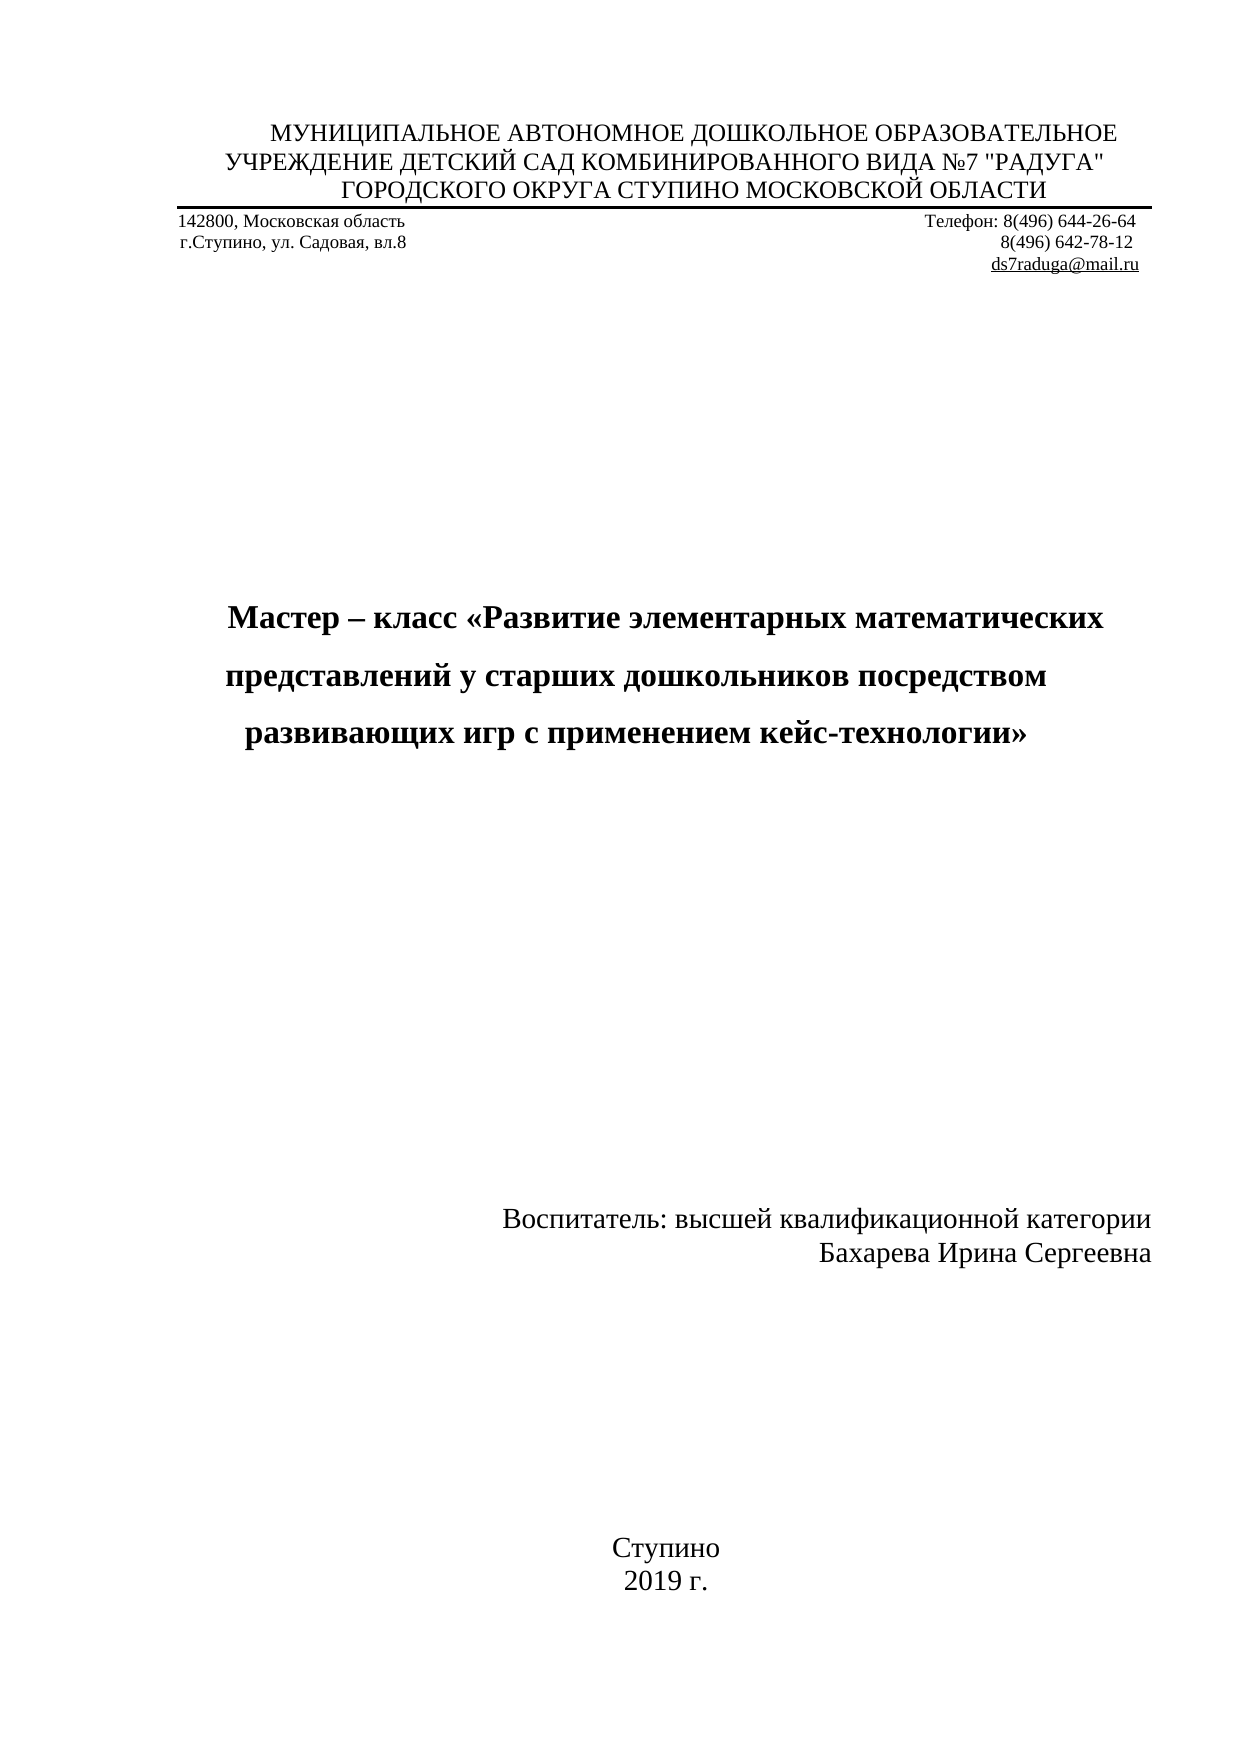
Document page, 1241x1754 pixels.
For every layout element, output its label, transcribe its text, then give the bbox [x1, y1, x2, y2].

text ds7raduga@mail.ru [121, 253, 1152, 274]
text Бахарева Ирина Сергеевна [121, 1235, 1152, 1268]
text 142800, Московская область Телефон: 8(496) 644-26-64 [177, 209, 1152, 231]
text Мастер – класс «Развитие элементарных математических представлений у старших дошкольников посредством развивающих игр с применением кейс-технологии» [121, 598, 1152, 751]
text МУНИЦИПАЛЬНОЕ АВТОНОМНОЕ ДОШКОЛЬНОЕ ОБРАЗОВАТЕЛЬНОЕ УЧРЕЖДЕНИЕ ДЕТСКИЙ САД КОМБИНИРОВАННОГО ВИДА №7 "РАДУГА" [177, 118, 1152, 176]
text Ступино [121, 1530, 1152, 1563]
text Воспитатель: высшей квалификационной категории [121, 1201, 1152, 1235]
text г.Ступино, ул. Садовая, вл.8 8(496) 642-78-12 [121, 231, 1152, 253]
text 2019 г. [121, 1563, 1152, 1597]
text ГОРОДСКОГО ОКРУГА СТУПИНО МОСКОВСКОЙ ОБЛАСТИ [177, 176, 1152, 206]
